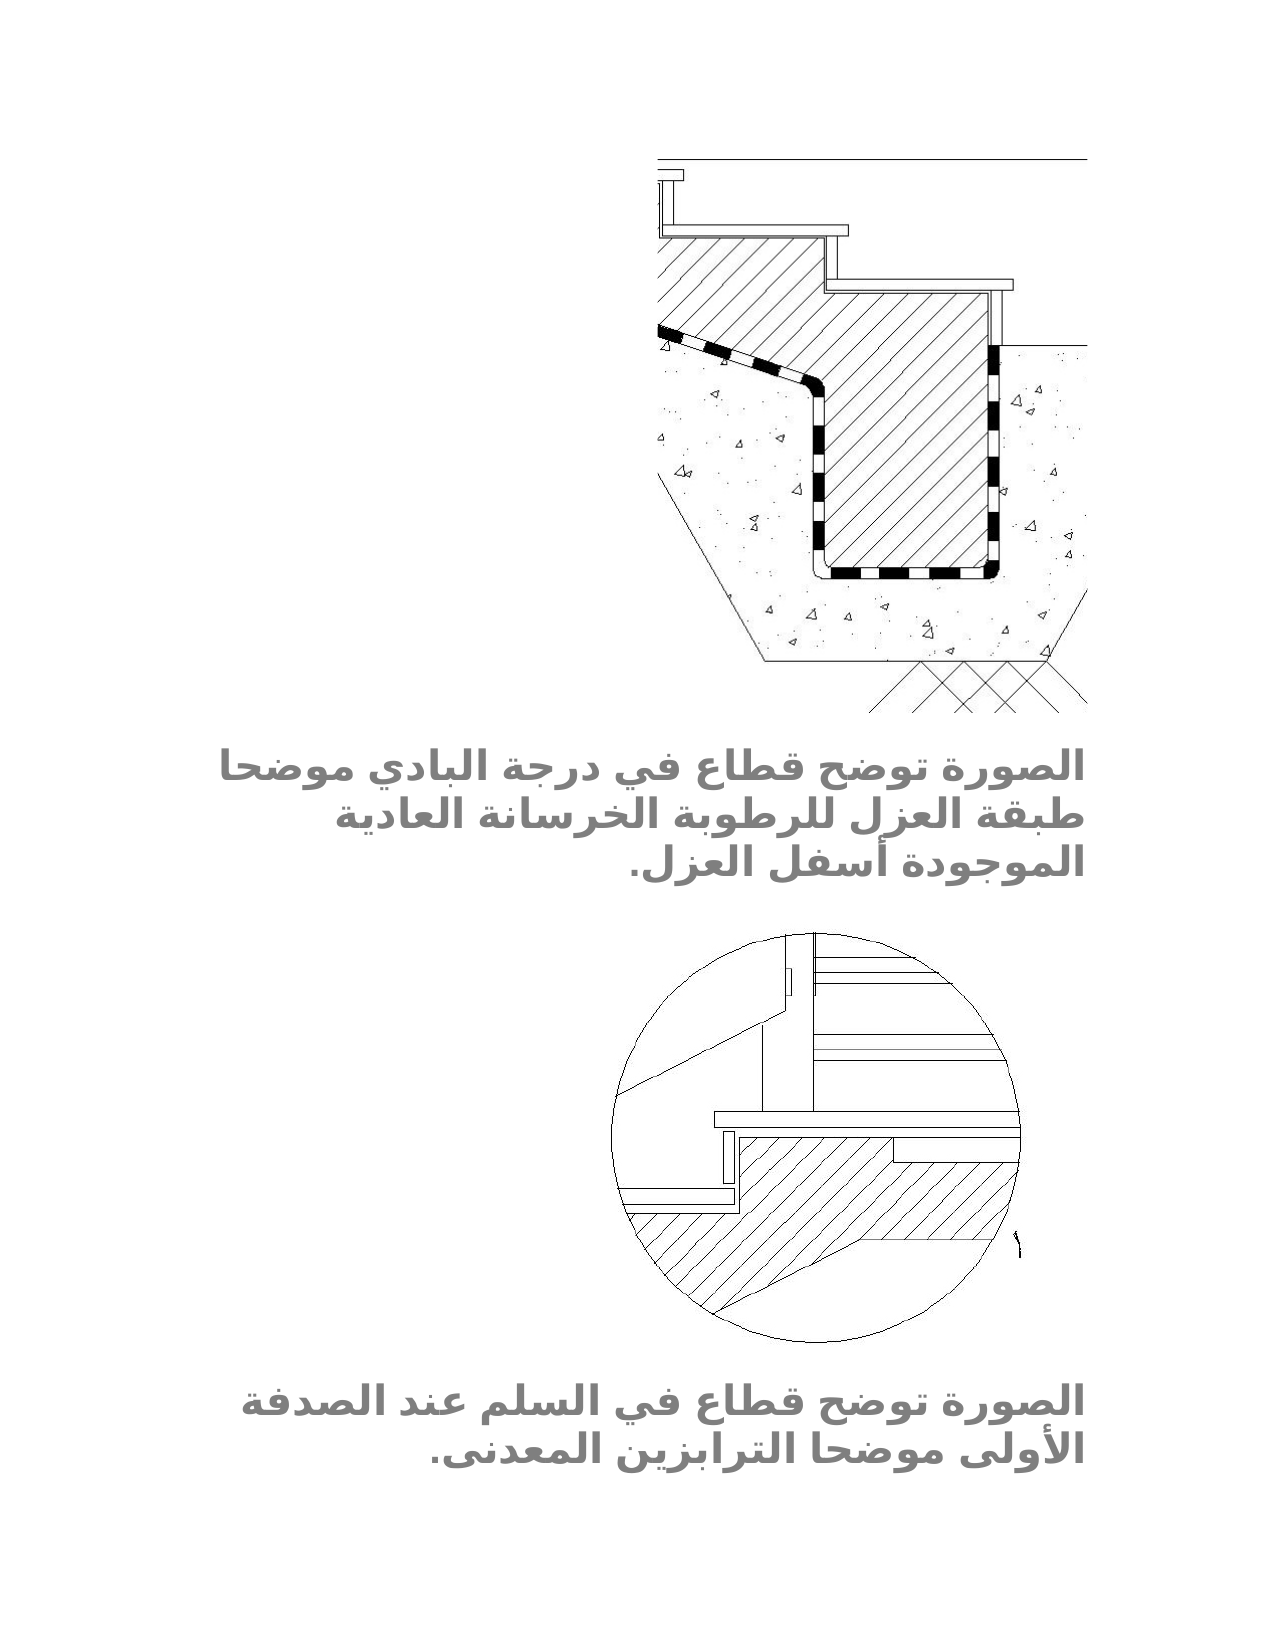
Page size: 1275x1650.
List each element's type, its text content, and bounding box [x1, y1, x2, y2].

text الصورة توضح قطاع في السلم عند الصدفة الأولى موضحا الترابزين المعدنى. [187, 1377, 1087, 1472]
picture [529, 914, 1088, 1348]
picture [657, 150, 1088, 713]
text الصورة توضح قطاع في درجة البادي موضحا طبقة العزل للرطوبة الخرسانة العادية الموجودة أسفل العزل. [187, 742, 1087, 885]
